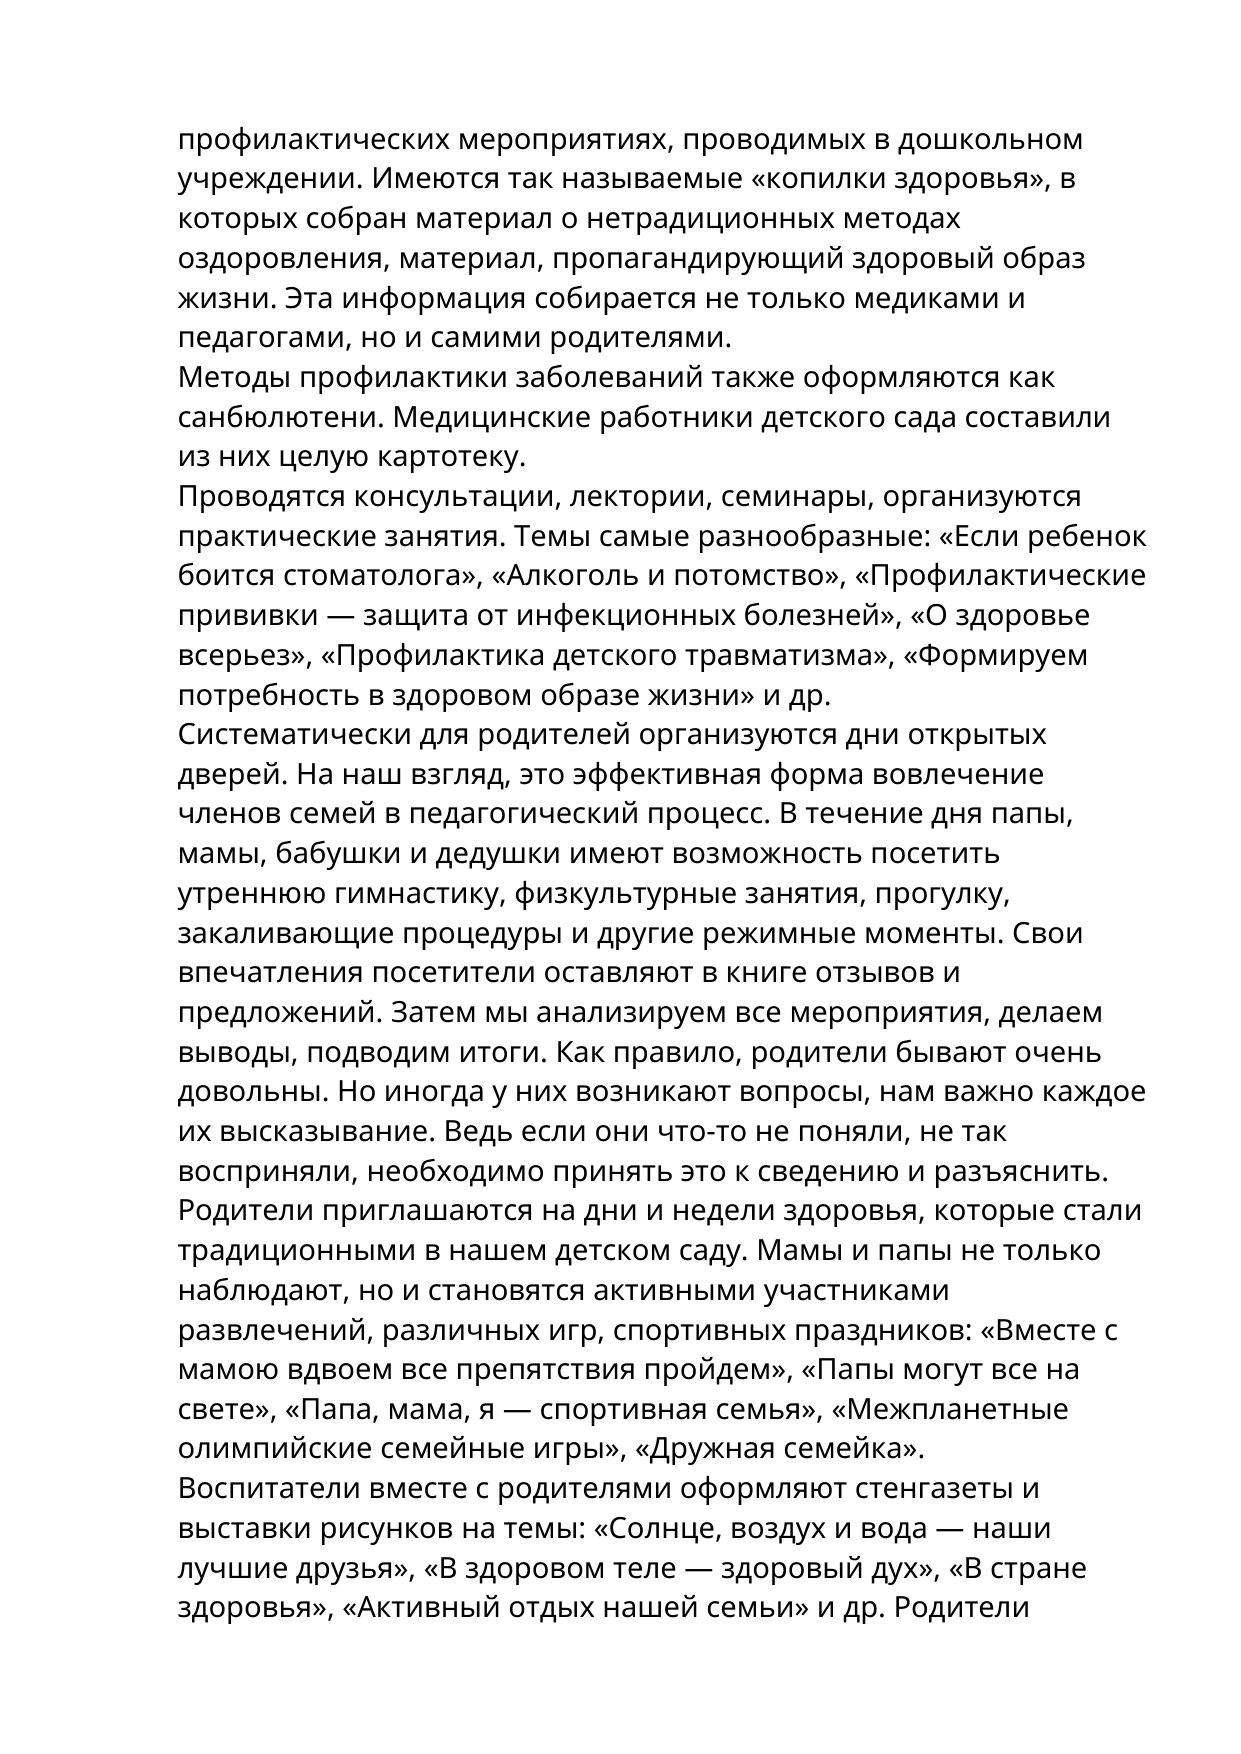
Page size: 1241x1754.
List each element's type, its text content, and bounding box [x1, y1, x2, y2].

text Методы профилактики заболеваний также оформляются как санбюлютени. Медицинские работники детского сада составили из них целую картотеку. [177, 356, 1152, 475]
text Родители приглашаются на дни и недели здоровья, которые стали традиционными в нашем детском саду. Мамы и папы не только наблюдают, но и становятся активными участниками развлечений, различных игр, спортивных праздников: «Вместе с мамою вдвоем все препятствия пройдем», «Папы могут все на свете», «Папа, мама, я — спортивная семья», «Межпланетные олимпийские семейные игры», «Дружная семейка». [177, 1190, 1152, 1467]
text Систематически для родителей организуются дни открытых дверей. На наш взгляд, это эффективная форма вовлечение членов семей в педагогический процесс. В течение дня папы, мамы, бабушки и дедушки имеют возможность посетить утреннюю гимнастику, физкультурные занятия, прогулку, закаливающие процедуры и другие режимные моменты. Свои впечатления посетители оставляют в книге отзывов и предложений. Затем мы анализируем все мероприятия, делаем выводы, подводим итоги. Как правило, родители бывают очень довольны. Но иногда у них возникают вопросы, нам важно каждое их высказывание. Ведь если они что-то не поняли, не так восприняли, необходимо принять это к сведению и разъяснить. [177, 713, 1152, 1190]
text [177, 118, 1152, 356]
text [177, 1467, 1152, 1626]
text Проводятся консультации, лектории, семинары, организуются практические занятия. Темы самые разнообразные: «Если ребенок боится стоматолога», «Алкоголь и потомство», «Профилактические прививки — защита от инфекционных болезней», «О здоровье всерьез», «Профилактика детского травматизма», «Формируем потребность в здоровом образе жизни» и др. [177, 475, 1152, 713]
